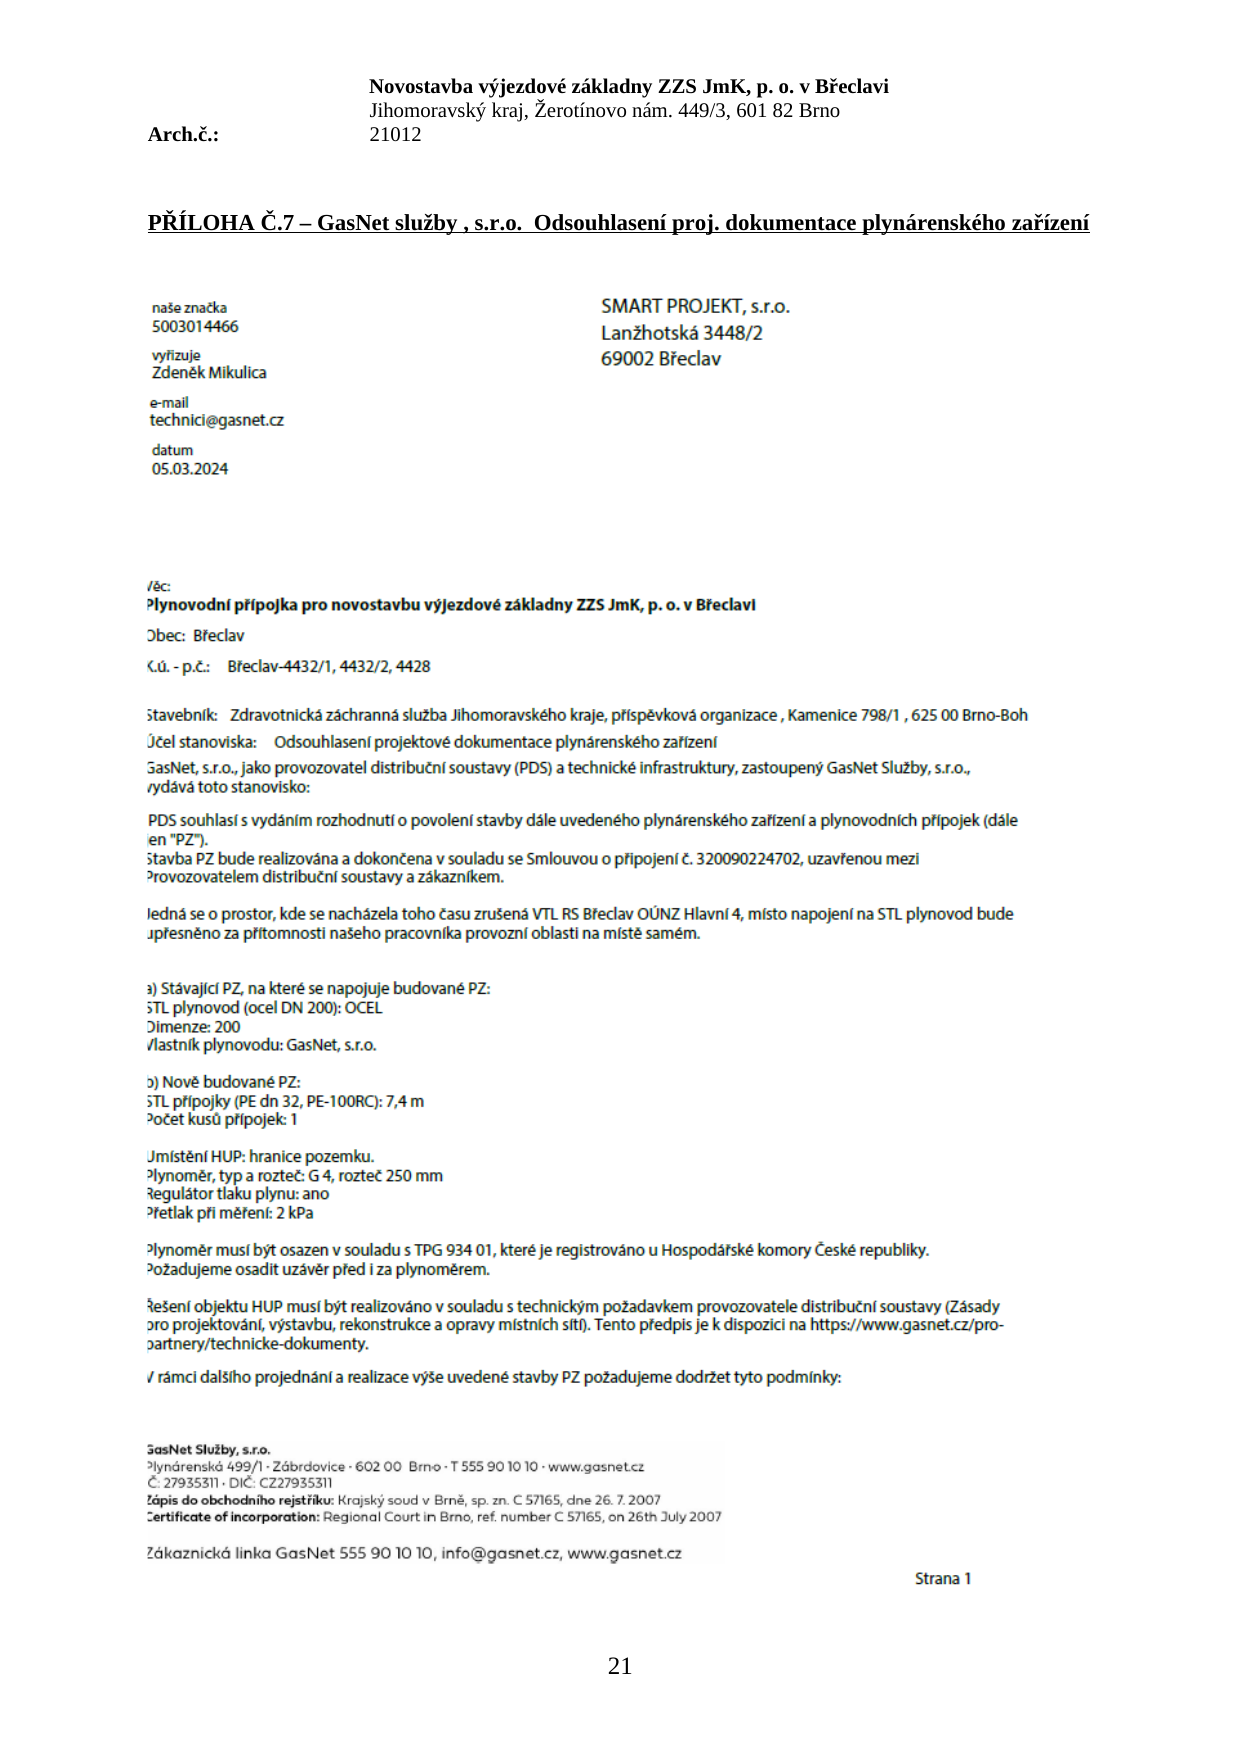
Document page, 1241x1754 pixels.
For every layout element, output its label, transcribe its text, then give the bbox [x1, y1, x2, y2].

subtitle PŘÍLOHA Č.7 – GasNet služby , s.r.o. Odsouhlasení proj. dokumentace plynárenského zařízení [148, 209, 1092, 235]
